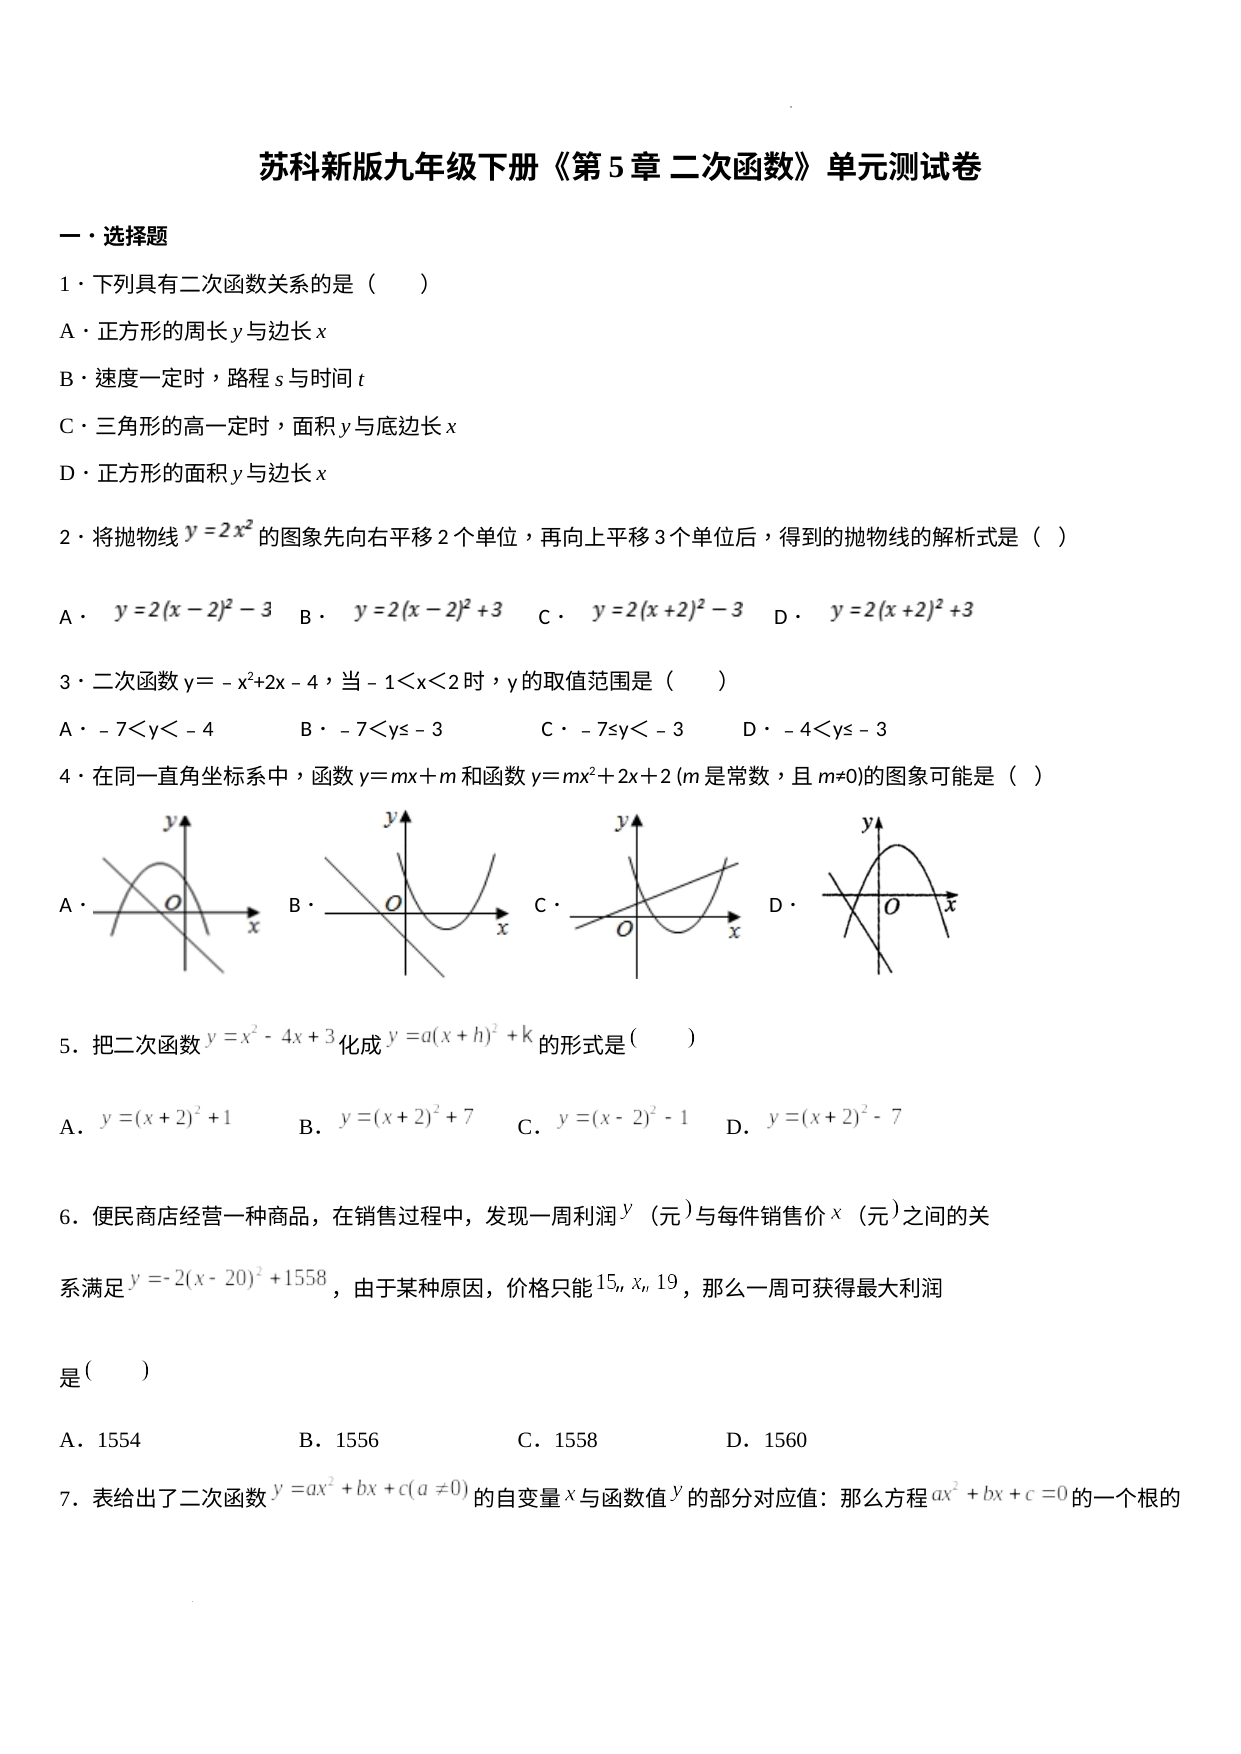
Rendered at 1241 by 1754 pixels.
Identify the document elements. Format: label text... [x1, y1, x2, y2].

picture [571, 583, 743, 633]
picture [93, 813, 264, 979]
picture [333, 583, 504, 633]
picture [185, 504, 253, 553]
text A．﹣7＜y＜﹣4 B．﹣7＜y≤﹣3 C．﹣7≤y＜﹣3 D．﹣4＜y≤﹣3 [59, 712, 1181, 745]
text A．正方形的周长y与边长x [59, 314, 1181, 347]
text 6．便民商店经营一种商品，在销售过程中，发现一周利润（元与每件销售价（元之间的关 [59, 1179, 1181, 1244]
picture [804, 811, 997, 979]
text C．三角形的高一定时，面积y与底边长x [59, 409, 1181, 442]
picture [93, 583, 275, 633]
text A． B． C． D． [59, 1099, 1181, 1164]
text 2．将抛物线 的图象先向右平移2个单位，再向上平移3个单位后，得到的抛物线的解析式是（ ） [59, 504, 1181, 569]
text 1．下列具有二次函数关系的是（ ） [59, 267, 1181, 300]
text 苏科新版九年级下册《第5章 二次函数》单元测试卷 [59, 133, 1181, 198]
text 3．二次函数y＝﹣x2+2x﹣4，当﹣1＜x＜2时，y的取值范围是（ ） [59, 665, 1181, 697]
text D．正方形的面积y与边长x [59, 457, 1181, 489]
picture [322, 806, 510, 979]
text 4．在同一直角坐标系中，函数y＝mx＋m和函数y＝mx2＋2x＋2 (m是常数，且m≠0)的图象可能是（ ） [59, 760, 1181, 792]
text 5．把二次函数化成的形式是 [59, 1018, 1181, 1083]
picture [809, 583, 975, 633]
text 系满足，由于某种原因，价格只能，那么一周可获得最大利润 [59, 1260, 1181, 1325]
text A．1554 B．1556 C．1558 D．1560 [59, 1422, 1181, 1454]
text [59, 1470, 1181, 1535]
text B．速度一定时，路程s与时间t [59, 362, 1181, 394]
text 是 [59, 1341, 1181, 1406]
picture [567, 810, 742, 979]
text 一．选择题 [59, 220, 1181, 252]
